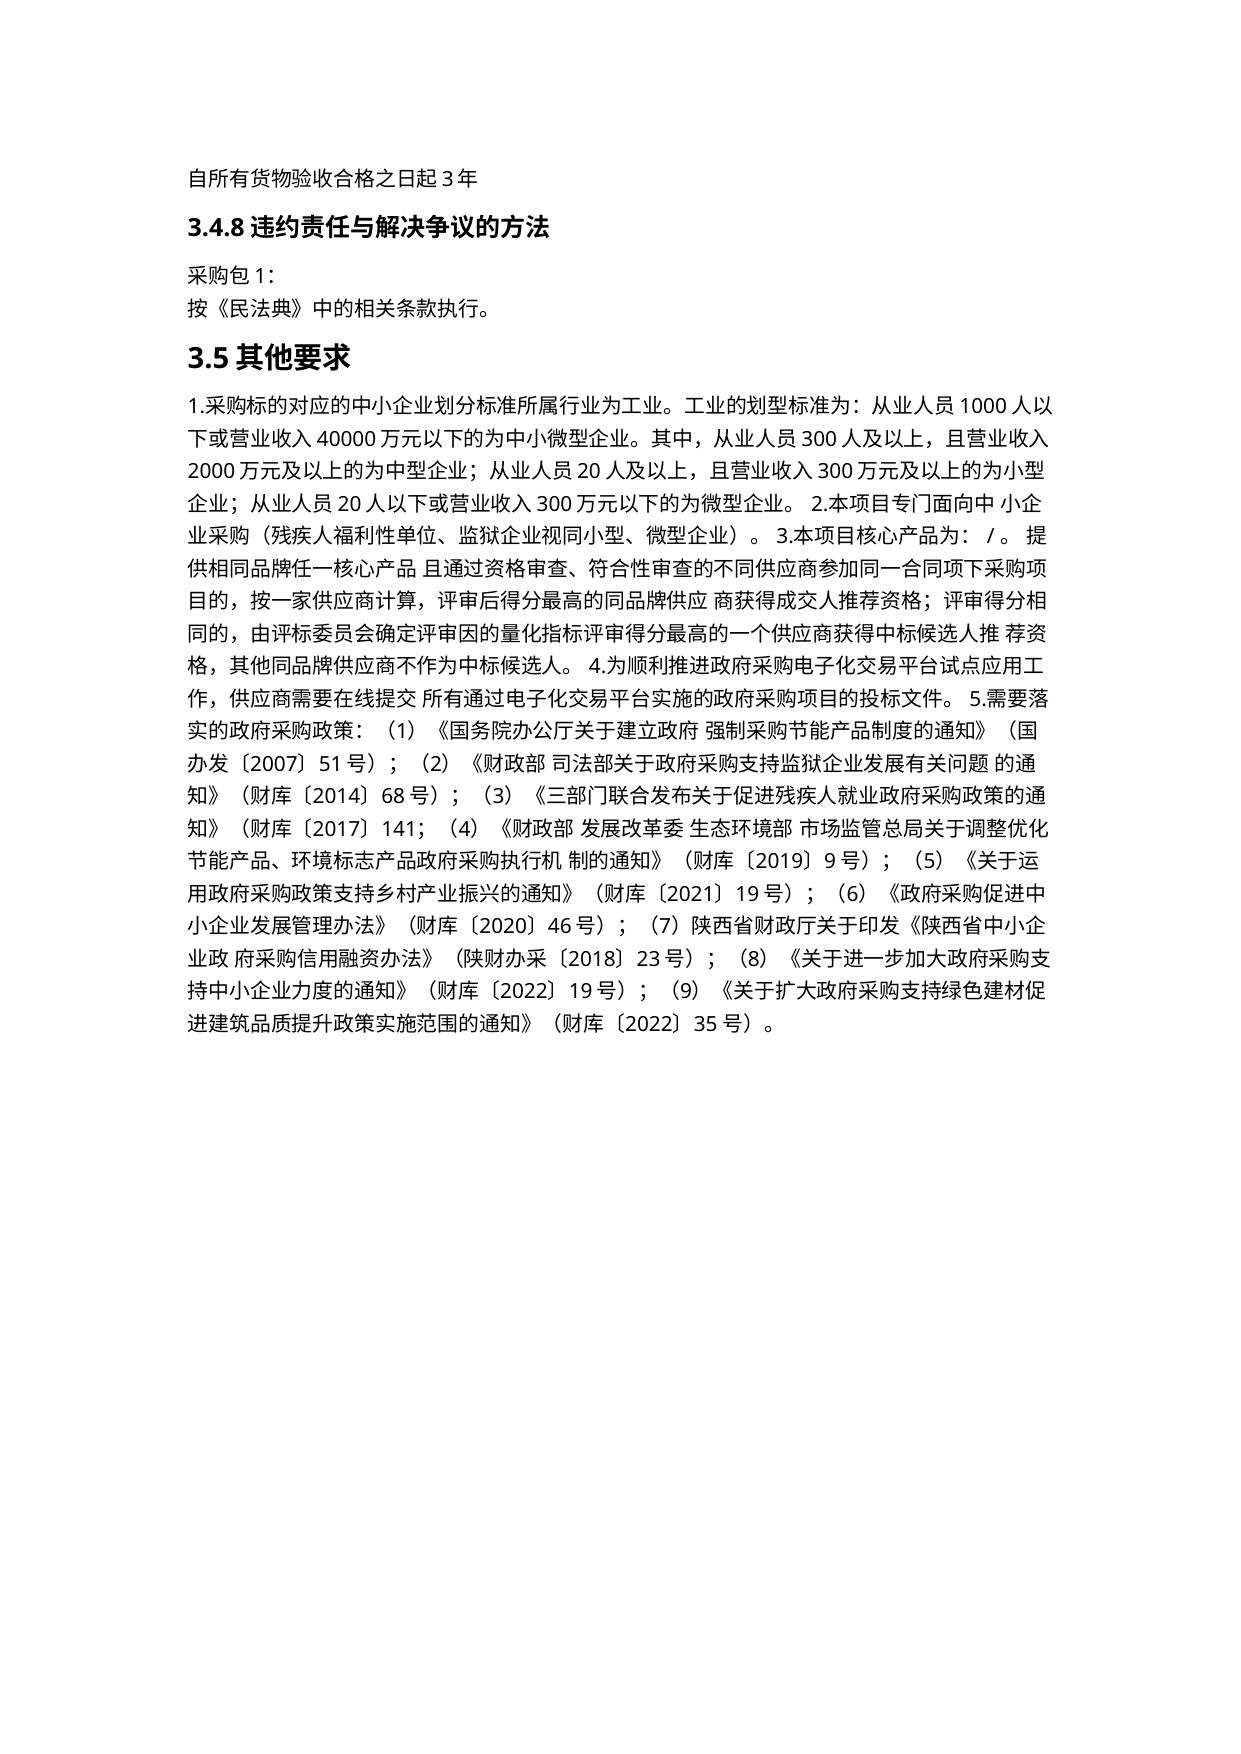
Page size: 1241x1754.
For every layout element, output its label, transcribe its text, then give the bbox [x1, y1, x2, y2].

text 1.采购标的对应的中小企业划分标准所属行业为工业。工业的划型标准为：从业人员1000人以下或营业收入40000万元以下的为中小微型企业。其中，从业人员300人及以上，且营业收入2000万元及以上的为中型企业；从业人员20人及以上，且营业收入300万元及以上的为小型企业；从业人员20人以下或营业收入300万元以下的为微型企业。 2.本项目专门面向中 小企业采购（残疾人福利性单位、监狱企业视同小型、微型企业）。 3.本项目核心产品为： / 。 提供相同品牌任一核心产品 且通过资格审查、符合性审查的不同供应商参加同一合同项下采购项目的，按一家供应商计算，评审后得分最高的同品牌供应 商获得成交人推荐资格；评审得分相同的，由评标委员会确定评审因的量化指标评审得分最高的一个供应商获得中标候选人推 荐资格，其他同品牌供应商不作为中标候选人。 4.为顺利推进政府采购电子化交易平台试点应用工作，供应商需要在线提交 所有通过电子化交易平台实施的政府采购项目的投标文件。 5.需要落实的政府采购政策：（1）《国务院办公厅关于建立政府 强制采购节能产品制度的通知》（国办发〔2007〕51号）；（2）《财政部 司法部关于政府采购支持监狱企业发展有关问题 的通知》（财库〔2014〕68号）；（3）《三部门联合发布关于促进残疾人就业政府采购政策的通知》（财库〔2017〕141；（4）《财政部 发展改革委 生态环境部 市场监管总局关于调整优化节能产品、环境标志产品政府采购执行机 制的通知》（财库〔2019〕9号）；（5）《关于运用政府采购政策支持乡村产业振兴的通知》（财库〔2021〕19号）；（6）《政府采购促进中小企业发展管理办法》（财库〔2020〕46号）；（7）陕西省财政厅关于印发《陕西省中小企业政 府采购信用融资办法》（陕财办采〔2018〕23号）；（8）《关于进一步加大政府采购支持中小企业力度的通知》（财库〔2022〕19号）；（9）《关于扩大政府采购支持绿色建材促进建筑品质提升政策实施范围的通知》（财库〔2022〕35 号）。 [187, 389, 1053, 1039]
text 按《民法典》中的相关条款执行。 [187, 292, 1053, 324]
text 3.4.8违约责任与解决争议的方法 [187, 194, 1053, 259]
text 采购包1： [187, 259, 1053, 292]
text 3.5其他要求 [187, 324, 1053, 389]
text 自所有货物验收合格之日起3年 [187, 162, 1053, 194]
